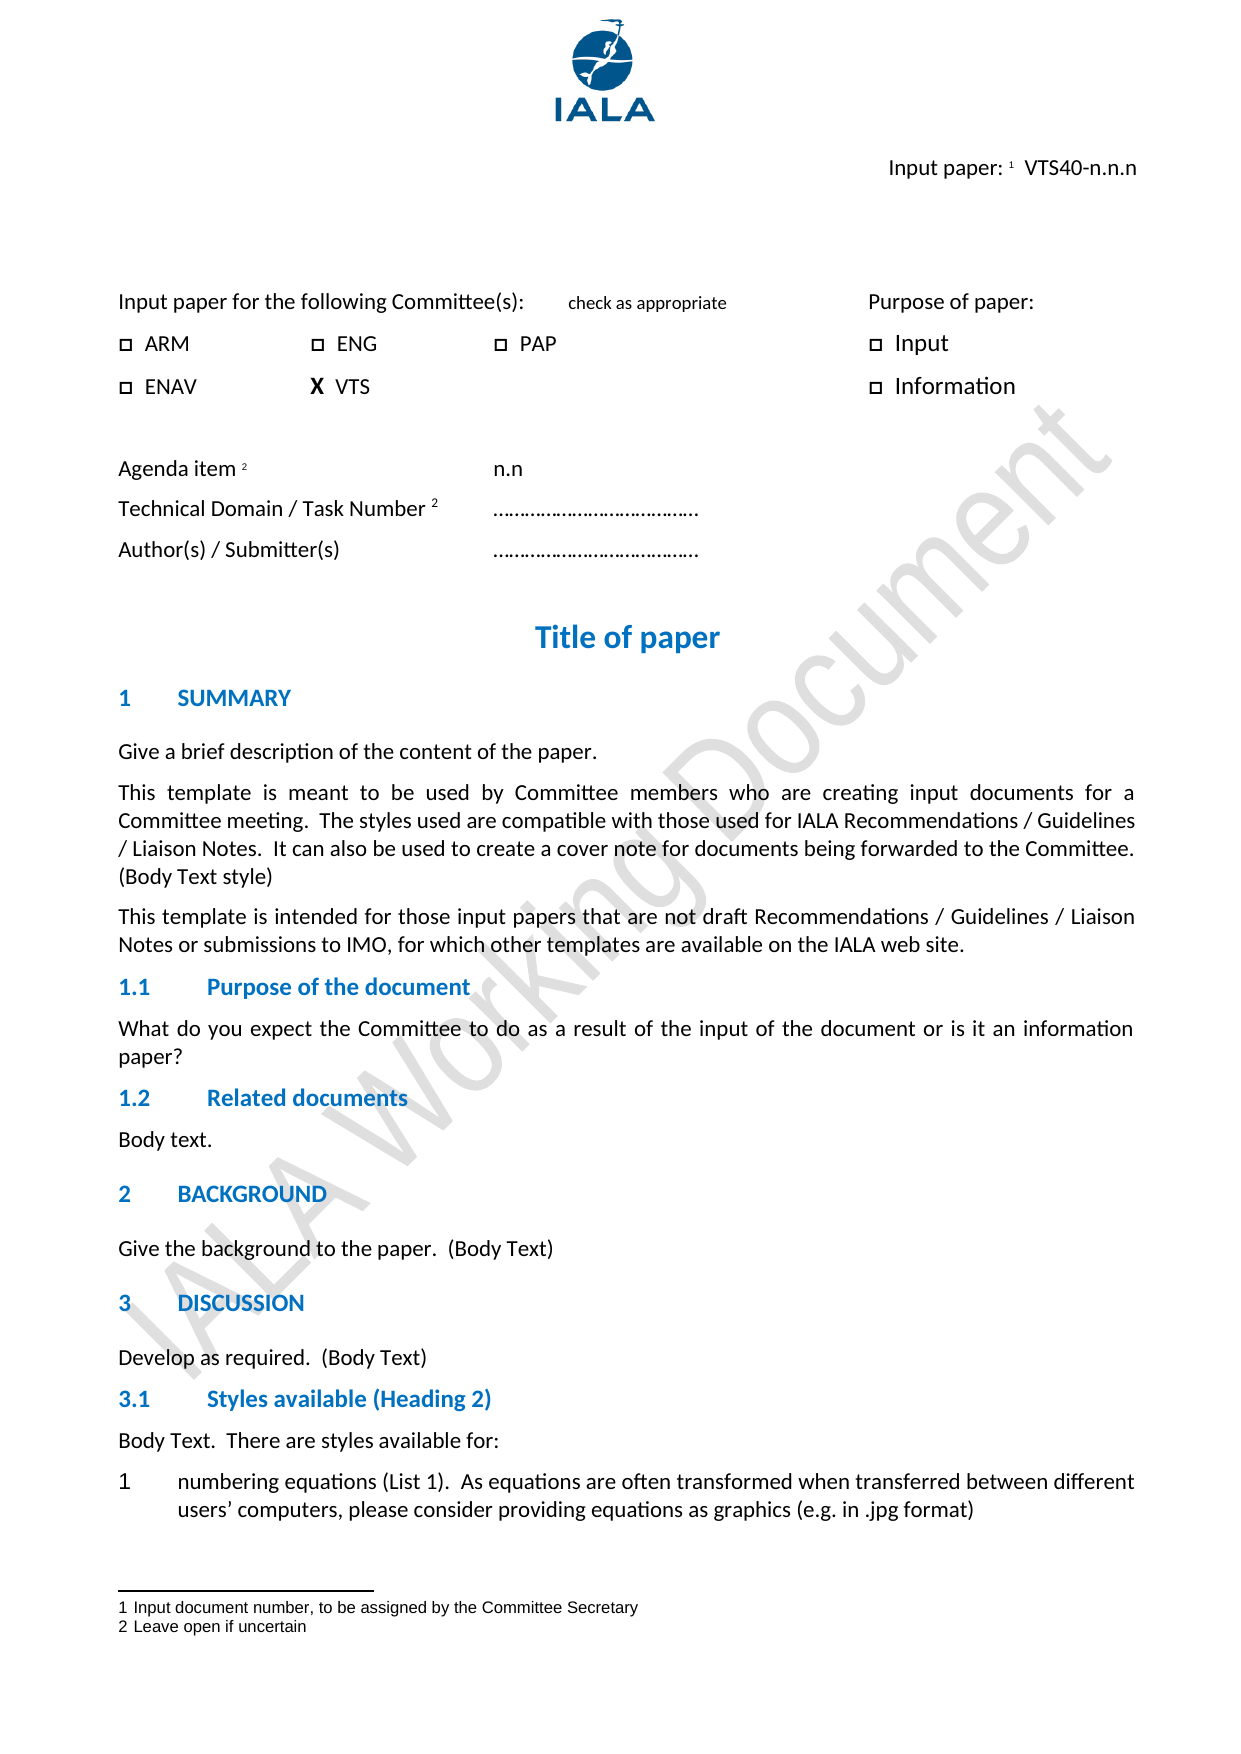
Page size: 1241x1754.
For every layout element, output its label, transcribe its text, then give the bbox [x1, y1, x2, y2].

text This template is meant to be used by Committee members who are creating input documents for a Committee meeting. The styles used are compatible with those used for IALA Recommendations / Guidelines / Liaison Notes. It can also be used to create a cover note for documents being forwarded to the Committee. (Body Text style) [118, 778, 1137, 890]
text Develop as required. (Body Text) [118, 1343, 1137, 1371]
subtitle Background [118, 1179, 1137, 1209]
text Body text. [118, 1126, 1137, 1154]
text Input paper for the following Committee(s): check as appropriate Purpose of paper: [118, 287, 1137, 315]
text □ ARM □ ENG □ PAP □ Input [118, 327, 1137, 358]
subtitle Discussion [118, 1287, 1137, 1318]
text Technical Domain / Task Number 2 ………………………………… [118, 494, 1137, 523]
picture [532, 7, 672, 144]
text Give a brief description of the content of the paper. [118, 737, 1137, 765]
text Input paper: VTS40-n.n.n [118, 153, 1137, 181]
title Title of paper [118, 616, 1137, 657]
subtitle Purpose of the document [118, 971, 1137, 1002]
subtitle Summary [118, 682, 1137, 712]
list numbering equations (List 1). As equations are often transformed when transferred between different users’ computers, please consider providing equations as graphics (e.g. in .jpg format) [118, 1467, 1137, 1523]
subtitle Related documents [118, 1083, 1137, 1113]
text Author(s) / Submitter(s) ………………………………… [118, 535, 1137, 563]
text Agenda item n.n [118, 454, 1137, 482]
text What do you expect the Committee to do as a result of the input of the document or is it an information paper? [118, 1014, 1137, 1070]
text Body Text. There are styles available for: [118, 1426, 1137, 1454]
text □ ENAV X VTS □ Information [118, 371, 1137, 401]
subtitle Styles available (Heading 2) [118, 1383, 1137, 1414]
text This template is intended for those input papers that are not draft Recommendations / Guidelines / Liaison Notes or submissions to IMO, for which other templates are available on the IALA web site. [118, 902, 1137, 958]
text Give the background to the paper. (Body Text) [118, 1234, 1137, 1262]
